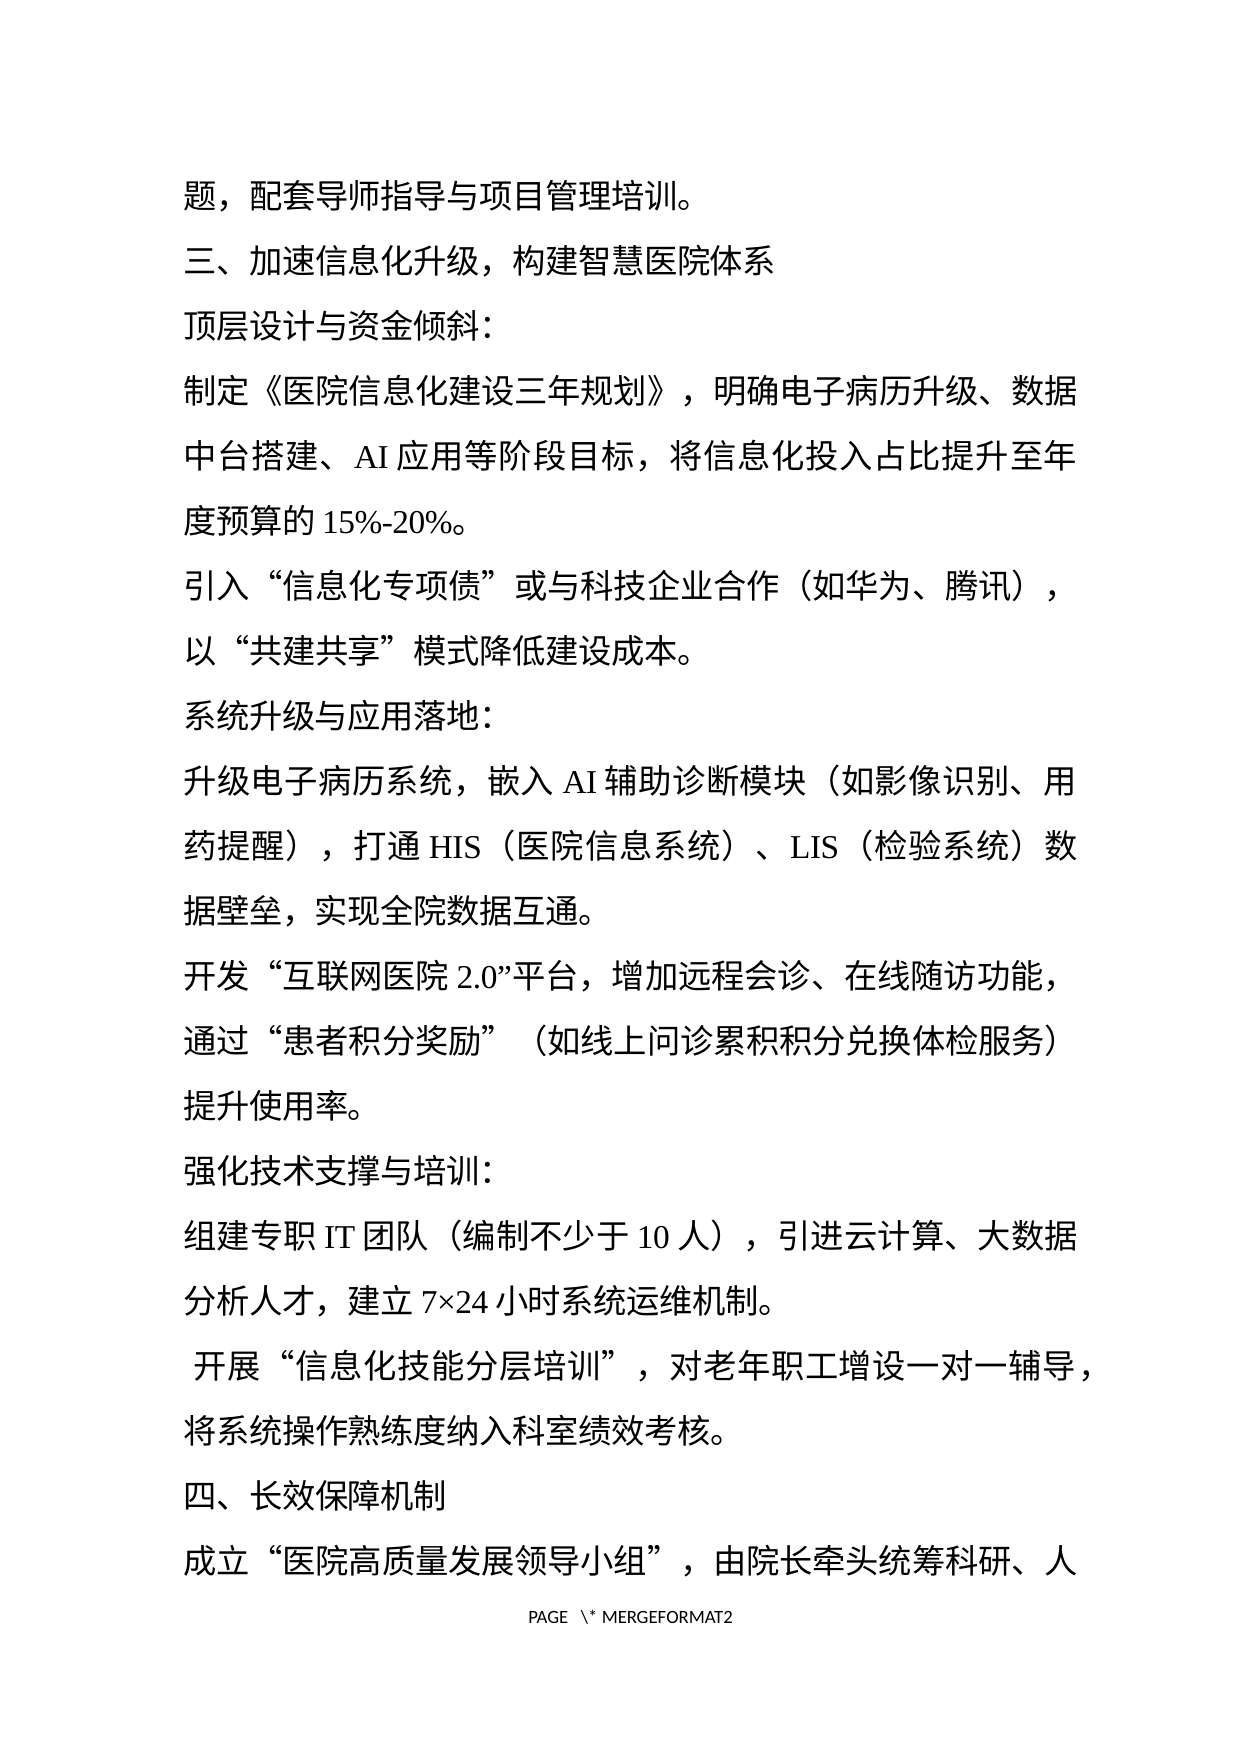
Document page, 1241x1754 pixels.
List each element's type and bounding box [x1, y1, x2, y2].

text [183, 162, 1078, 1592]
